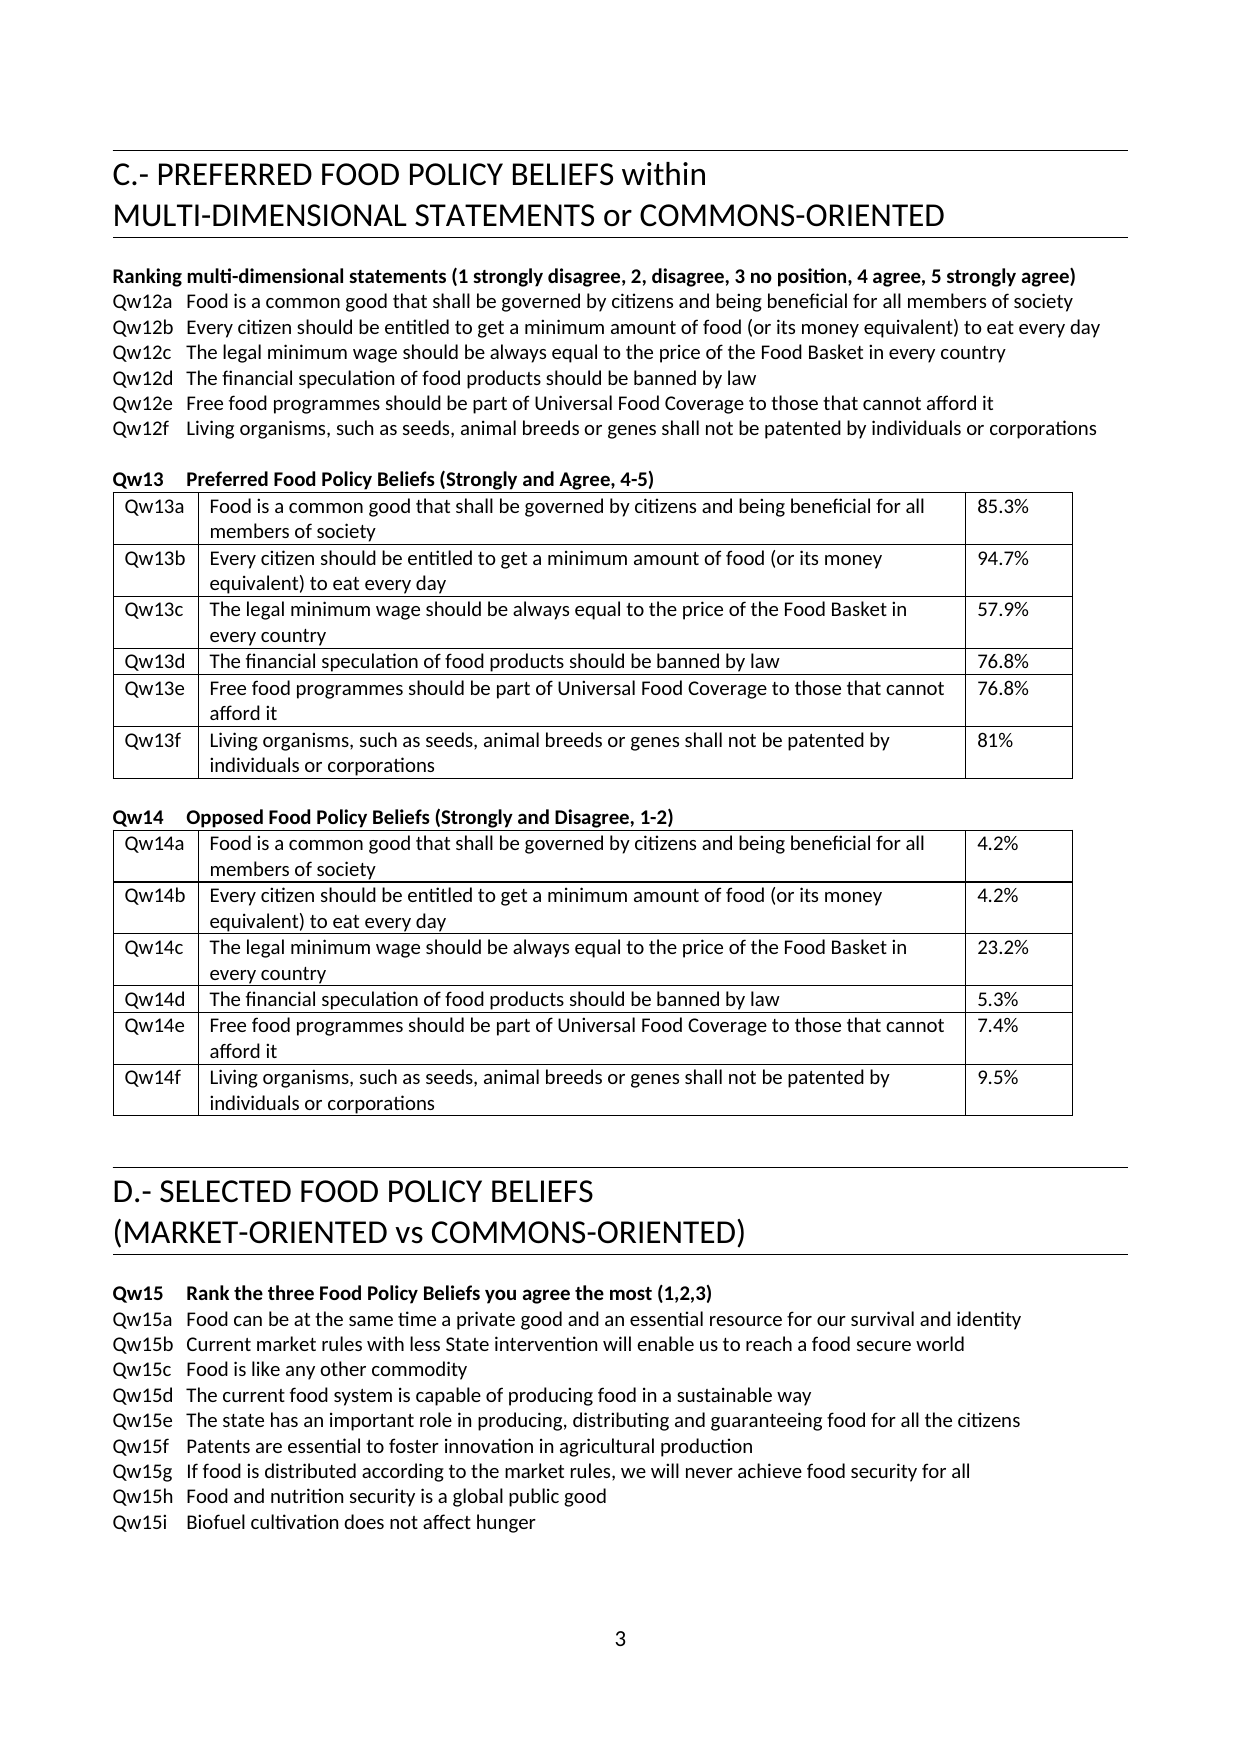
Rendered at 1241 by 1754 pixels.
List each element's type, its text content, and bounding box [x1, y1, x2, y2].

table_cell The financial speculation of food products should be banned by law [199, 986, 965, 1012]
table_cell Qw14c [114, 934, 198, 985]
text Qw14 Opposed Food Policy Beliefs (Strongly and Disagree, 1-2) [112, 804, 1128, 829]
table_cell Qw13b [114, 545, 198, 596]
table_cell Free food programmes should be part of Universal Food Coverage to those that cannot afford it [199, 675, 965, 726]
table_cell 5.3% [966, 986, 1072, 1012]
table_cell 76.8% [966, 649, 1072, 674]
table_header 85.3% [966, 493, 1072, 544]
table_cell Qw14f [114, 1065, 198, 1115]
text Qw15a Food can be at the same time a private good and an essential resource for our survival and identity [112, 1306, 1128, 1331]
text Ranking multi-dimensional statements (1 strongly disagree, 2, disagree, 3 no position, 4 agree, 5 strongly agree) [112, 263, 1128, 288]
table_cell Qw13e [114, 675, 198, 726]
table_cell 7.4% [966, 1013, 1072, 1063]
text Qw15i Biofuel cultivation does not affect hunger [112, 1509, 1128, 1534]
text MULTI-DIMENSIONAL STATEMENTS or COMMONS-ORIENTED [112, 191, 1128, 238]
table_header Qw14a [114, 831, 198, 881]
table_cell Living organisms, such as seeds, animal breeds or genes shall not be patented by individuals or corporations [199, 727, 965, 778]
text Qw12b Every citizen should be entitled to get a minimum amount of food (or its money equivalent) to eat every day [112, 314, 1128, 339]
table_cell Living organisms, such as seeds, animal breeds or genes shall not be patented by individuals or corporations [199, 1065, 965, 1115]
table_cell 57.9% [966, 597, 1072, 647]
table_cell 23.2% [966, 934, 1072, 985]
text Qw15e The state has an important role in producing, distributing and guaranteeing food for all the citizens [112, 1407, 1128, 1433]
table_cell 94.7% [966, 545, 1072, 596]
text Qw12c The legal minimum wage should be always equal to the price of the Food Basket in every country [112, 339, 1128, 365]
text Qw13 Preferred Food Policy Beliefs (Strongly and Agree, 4-5) [112, 466, 1128, 492]
table_cell Every citizen should be entitled to get a minimum amount of food (or its money equivalent) to eat every day [199, 545, 965, 596]
table_cell The legal minimum wage should be always equal to the price of the Food Basket in every country [199, 597, 965, 647]
text (MARKET-ORIENTED vs COMMONS-ORIENTED) [112, 1208, 1128, 1255]
table_header 4.2% [966, 831, 1072, 881]
text Qw15c Food is like any other commodity [112, 1357, 1128, 1382]
text Qw15f Patents are essential to foster innovation in agricultural production [112, 1433, 1128, 1458]
text Qw15h Food and nutrition security is a global public good [112, 1484, 1128, 1509]
text Qw15b Current market rules with less State intervention will enable us to reach a food secure world [112, 1331, 1128, 1357]
table_cell Qw14d [114, 986, 198, 1012]
table_header Food is a common good that shall be governed by citizens and being beneficial for all members of society [199, 493, 965, 544]
table_header Qw13a [114, 493, 198, 544]
text Qw12d The financial speculation of food products should be banned by law [112, 365, 1128, 390]
table_cell 4.2% [966, 883, 1072, 933]
text Qw15 Rank the three Food Policy Beliefs you agree the most (1,2,3) [112, 1280, 1128, 1306]
table_cell Every citizen should be entitled to get a minimum amount of food (or its money equivalent) to eat every day [199, 883, 965, 933]
table_cell 76.8% [966, 675, 1072, 726]
table_header Food is a common good that shall be governed by citizens and being beneficial for all members of society [199, 831, 965, 881]
text Qw12f Living organisms, such as seeds, animal breeds or genes shall not be patented by individuals or corporations [112, 416, 1128, 441]
table_cell Free food programmes should be part of Universal Food Coverage to those that cannot afford it [199, 1013, 965, 1063]
text Qw15g If food is distributed according to the market rules, we will never achieve food security for all [112, 1458, 1128, 1484]
text C.- PREFERRED FOOD POLICY BELIEFS within [112, 151, 1128, 191]
text Qw15d The current food system is capable of producing food in a sustainable way [112, 1382, 1128, 1407]
table_cell 81% [966, 727, 1072, 778]
table_cell Qw13c [114, 597, 198, 647]
table_cell Qw13f [114, 727, 198, 778]
table_cell Qw14b [114, 883, 198, 933]
table_cell The legal minimum wage should be always equal to the price of the Food Basket in every country [199, 934, 965, 985]
text Qw12a Food is a common good that shall be governed by citizens and being beneficial for all members of society [112, 288, 1128, 314]
text D.- SELECTED FOOD POLICY BELIEFS [112, 1168, 1128, 1208]
table_cell Qw13d [114, 649, 198, 674]
table_cell 9.5% [966, 1065, 1072, 1115]
text Qw12e Free food programmes should be part of Universal Food Coverage to those that cannot afford it [112, 390, 1128, 416]
table_cell The financial speculation of food products should be banned by law [199, 649, 965, 674]
table_cell Qw14e [114, 1013, 198, 1063]
